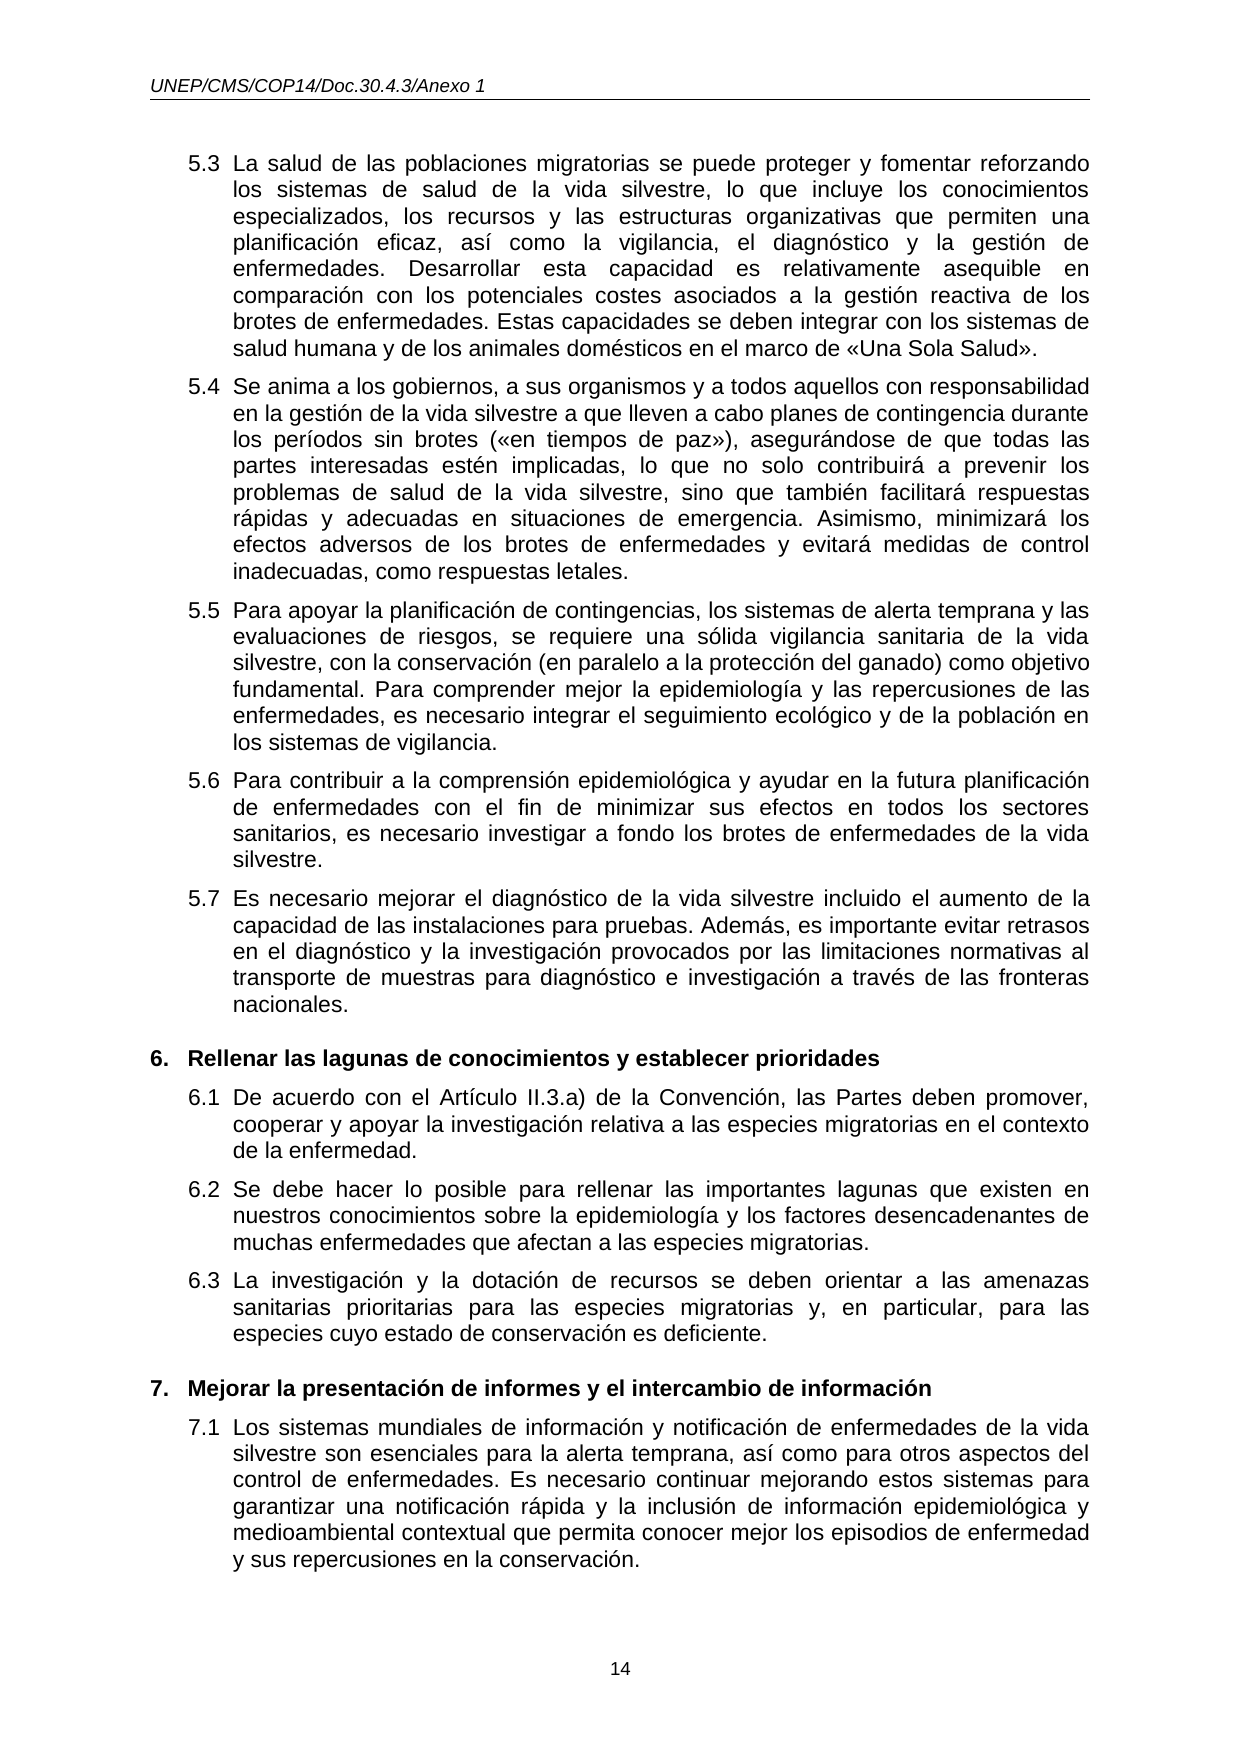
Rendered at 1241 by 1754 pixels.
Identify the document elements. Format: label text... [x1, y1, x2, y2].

list La investigación y la dotación de recursos se deben orientar a las amenazas sanitarias prioritarias para las especies migratorias y, en particular, para las especies cuyo estado de conservación es deficiente. [188, 1267, 1090, 1346]
list De acuerdo con el Artículo II.3.a) de la Convención, las Partes deben promover, cooperar y apoyar la investigación relativa a las especies migratorias en el contexto de la enfermedad. [188, 1084, 1090, 1163]
list Mejorar la presentación de informes y el intercambio de información [150, 1375, 1090, 1401]
list Para apoyar la planificación de contingencias, los sistemas de alerta temprana y las evaluaciones de riesgos, se requiere una sólida vigilancia sanitaria de la vida silvestre, con la conservación (en paralelo a la protección del ganado) como objetivo fundamental. Para comprender mejor la epidemiología y las repercusiones de las enfermedades, es necesario integrar el seguimiento ecológico y de la población en los sistemas de vigilancia. [188, 597, 1090, 755]
list La salud de las poblaciones migratorias se puede proteger y fomentar reforzando los sistemas de salud de la vida silvestre, lo que incluye los conocimientos especializados, los recursos y las estructuras organizativas que permiten una planificación eficaz, así como la vigilancia, el diagnóstico y la gestión de enfermedades. Desarrollar esta capacidad es relativamente asequible en comparación con los potenciales costes asociados a la gestión reactiva de los brotes de enfermedades. Estas capacidades se deben integrar con los sistemas de salud humana y de los animales domésticos en el marco de «Una Sola Salud». [188, 150, 1090, 361]
list Es necesario mejorar el diagnóstico de la vida silvestre incluido el aumento de la capacidad de las instalaciones para pruebas. Además, es importante evitar retrasos en el diagnóstico y la investigación provocados por las limitaciones normativas al transporte de muestras para diagnóstico e investigación a través de las fronteras nacionales. [188, 885, 1090, 1017]
list Para contribuir a la comprensión epidemiológica y ayudar en la futura planificación de enfermedades con el fin de minimizar sus efectos en todos los sectores sanitarios, es necesario investigar a fondo los brotes de enfermedades de la vida silvestre. [188, 767, 1090, 873]
list Se anima a los gobiernos, a sus organismos y a todos aquellos con responsabilidad en la gestión de la vida silvestre a que lleven a cabo planes de contingencia durante los períodos sin brotes («en tiempos de paz»), asegurándose de que todas las partes interesadas estén implicadas, lo que no solo contribuirá a prevenir los problemas de salud de la vida silvestre, sino que también facilitará respuestas rápidas y adecuadas en situaciones de emergencia. Asimismo, minimizará los efectos adversos de los brotes de enfermedades y evitará medidas de control inadecuadas, como respuestas letales. [188, 373, 1090, 584]
list Rellenar las lagunas de conocimientos y establecer prioridades [150, 1045, 1090, 1072]
list Los sistemas mundiales de información y notificación de enfermedades de la vida silvestre son esenciales para la alerta temprana, así como para otros aspectos del control de enfermedades. Es necesario continuar mejorando estos sistemas para garantizar una notificación rápida y la inclusión de información epidemiológica y medioambiental contextual que permita conocer mejor los episodios de enfermedad y sus repercusiones en la conservación. [188, 1414, 1090, 1572]
list Se debe hacer lo posible para rellenar las importantes lagunas que existen en nuestros conocimientos sobre la epidemiología y los factores desencadenantes de muchas enfermedades que afectan a las especies migratorias. [188, 1176, 1090, 1255]
